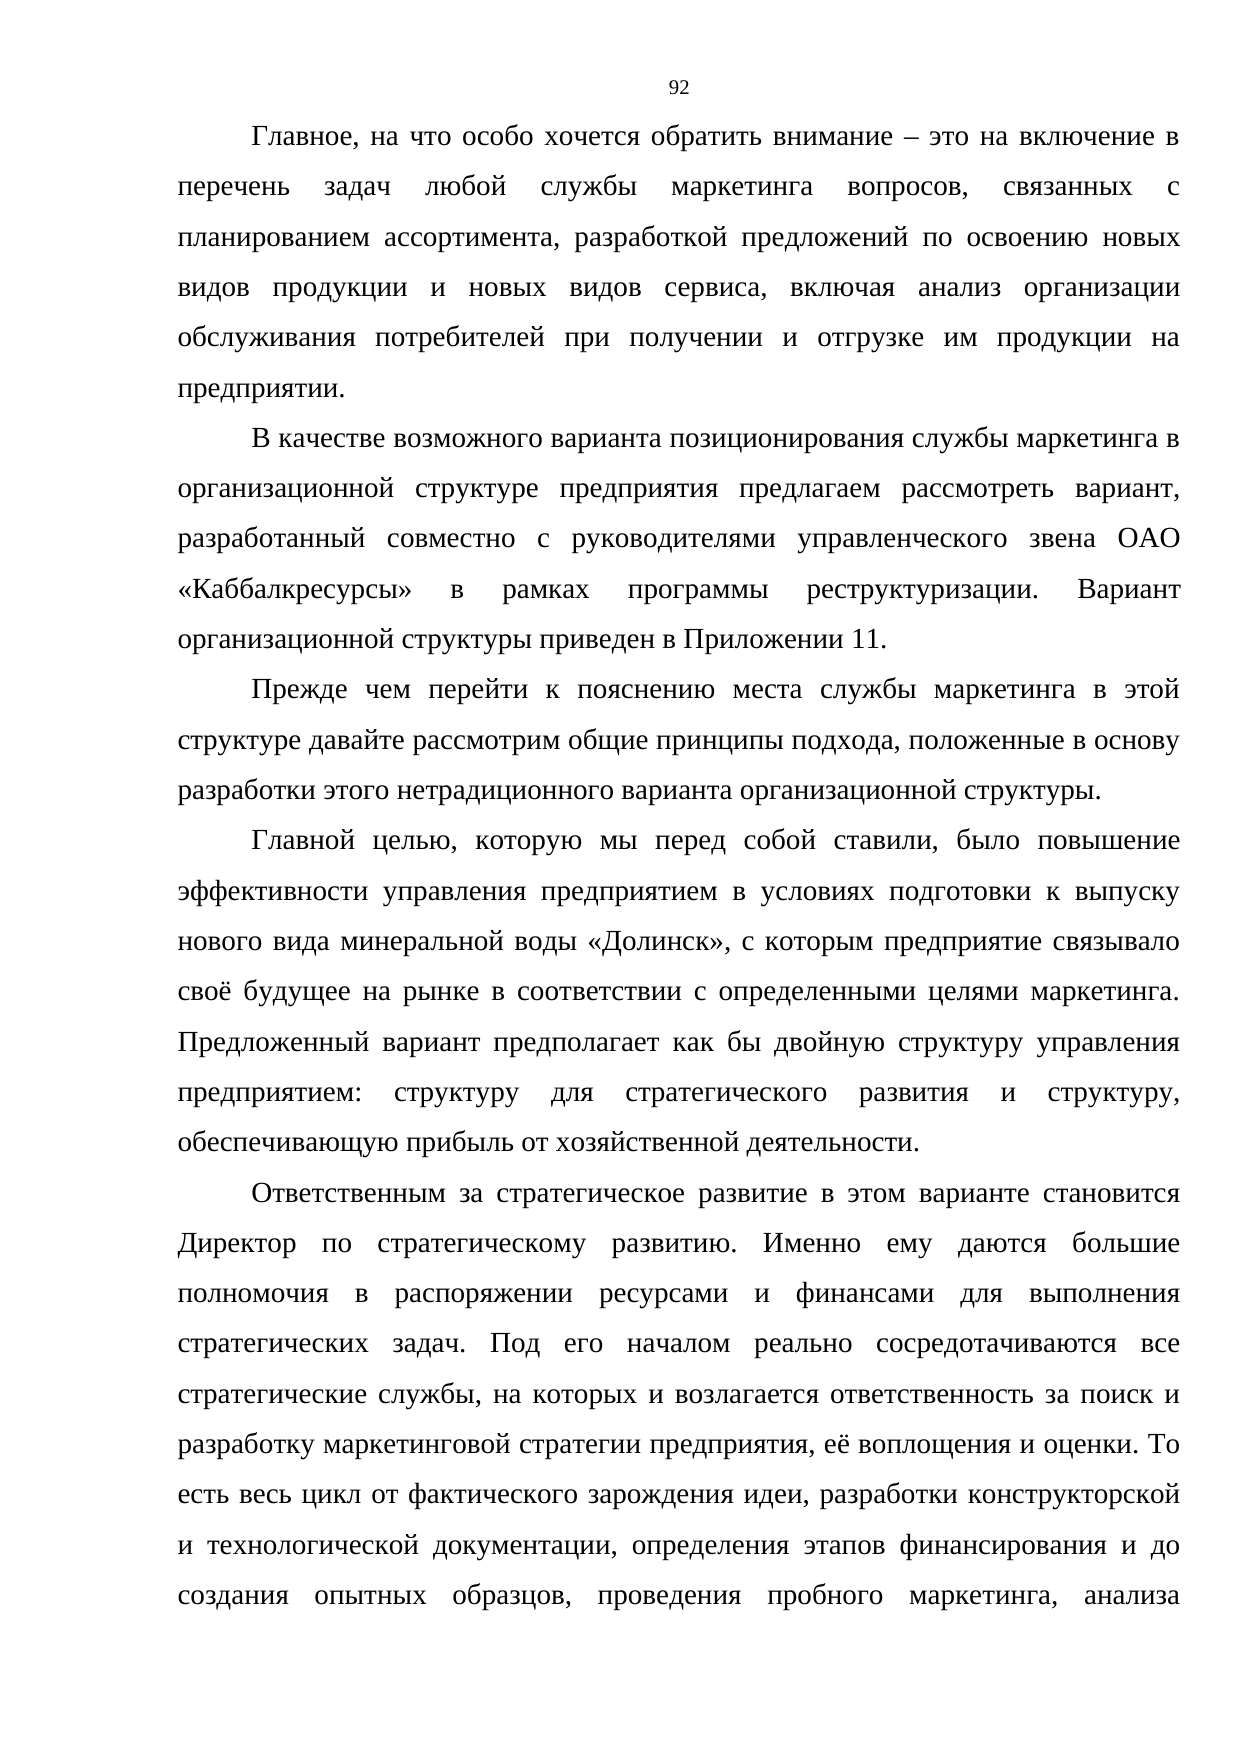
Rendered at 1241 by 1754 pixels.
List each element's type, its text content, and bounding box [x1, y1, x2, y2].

text Прежде чем перейти к пояснению места службы маркетинга в этой структуре давайте рассмотрим общие принципы подхода, положенные в основу разработки этого нетрадиционного варианта организационной структуры. [177, 672, 1181, 806]
text Главной целью, которую мы перед собой ставили, было повышение эффективности управления предприятием в условиях подготовки к выпуску нового вида минеральной воды «Долинск», с которым предприятие связывало своё будущее на рынке в соответствии с определенными целями маркетинга. Предложенный вариант предполагает как бы двойную структуру управления предприятием: структуру для стратегического развития и структуру, обеспечивающую прибыль от хозяйственной деятельности. [177, 822, 1181, 1158]
text Главное, на что особо хочется обратить внимание – это на включение в перечень задач любой службы маркетинга вопросов, связанных с планированием ассортимента, разработкой предложений по освоению новых видов продукции и новых видов сервиса, включая анализ организации обслуживания потребителей при получении и отгрузке им продукции на предприятии. [177, 118, 1181, 403]
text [177, 1175, 1181, 1611]
text В качестве возможного варианта позиционирования службы маркетинга в организационной структуре предприятия предлагаем рассмотреть вариант, разработанный совместно с руководителями управленческого звена ОАО «Каббалкресурсы» в рамках программы реструктуризации. Вариант организационной структуры приведен в Приложении 11. [177, 420, 1181, 655]
